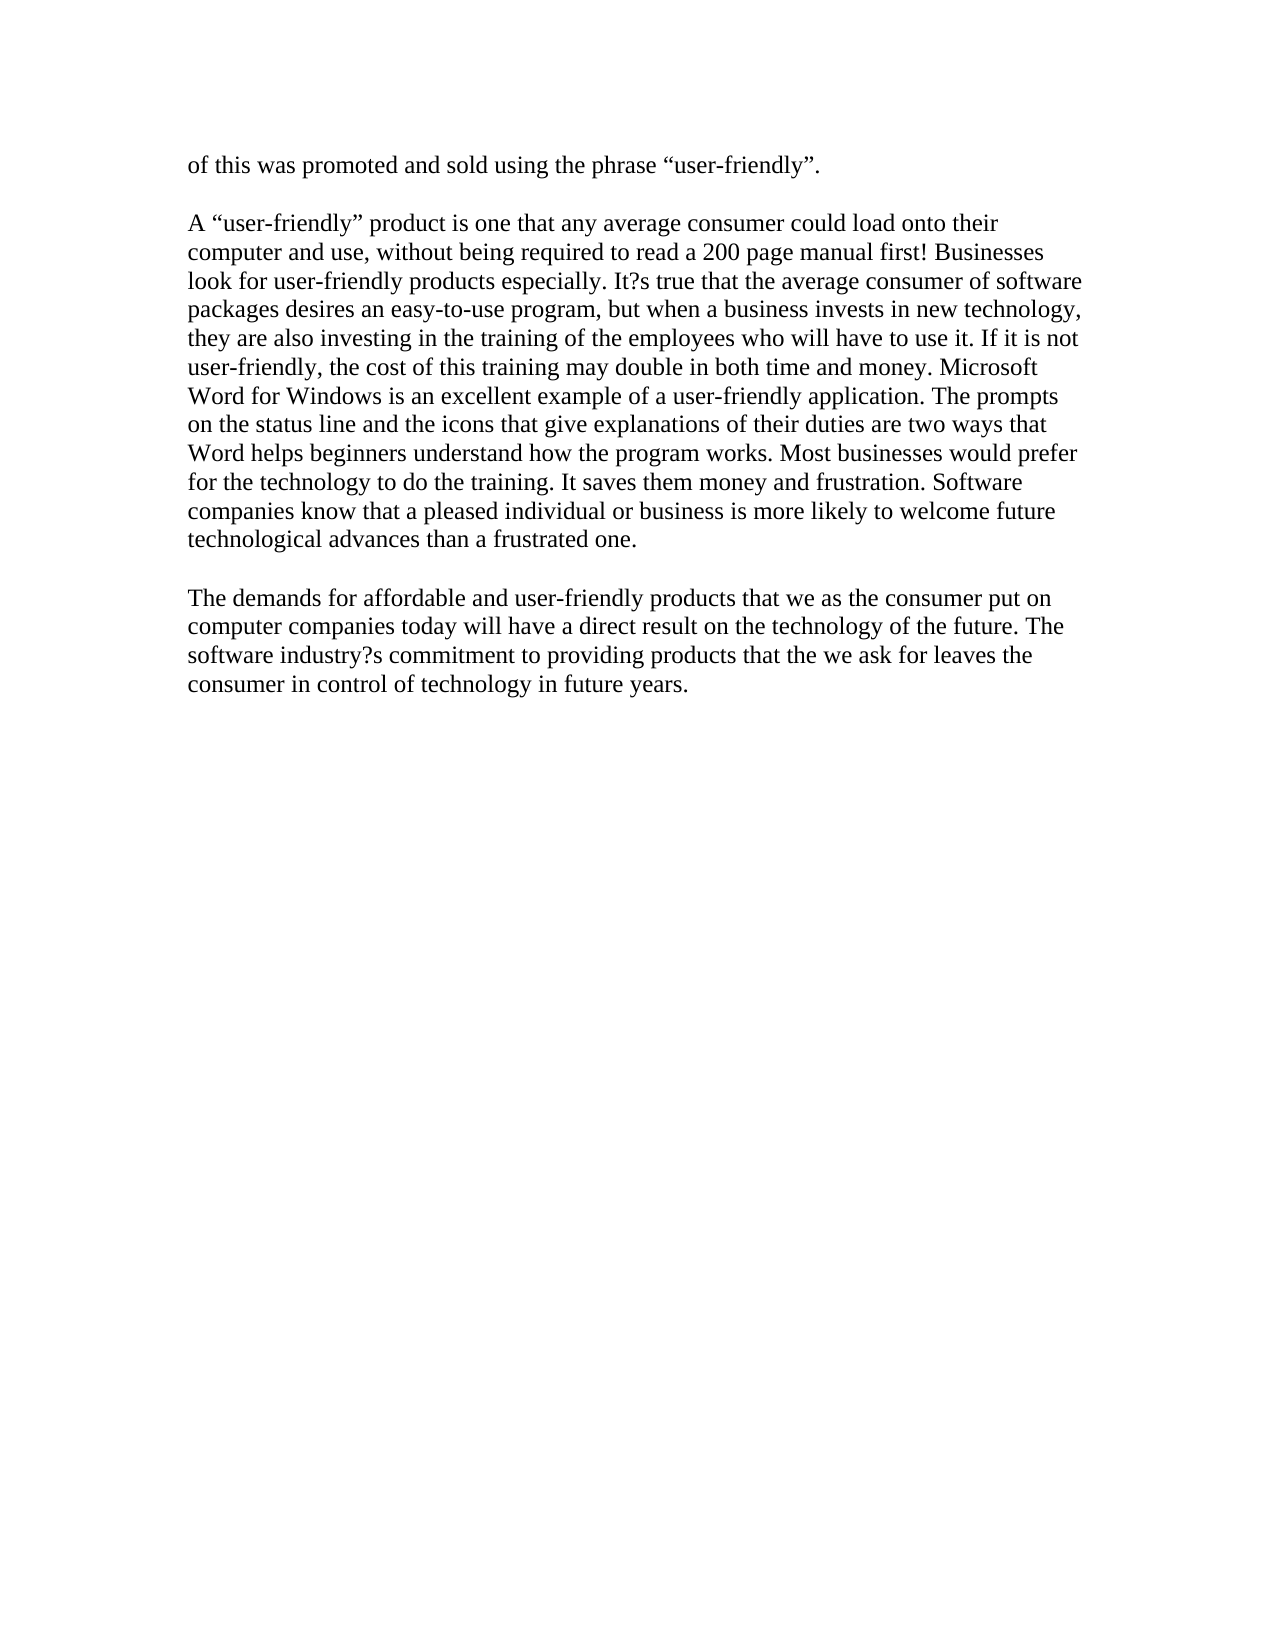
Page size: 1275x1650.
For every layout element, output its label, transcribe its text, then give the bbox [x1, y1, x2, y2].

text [187, 150, 1087, 179]
text The demands for affordable and user-friendly products that we as the consumer put on computer companies today will have a direct result on the technology of the future. The software industry?s commitment to providing products that the we ask for leaves the consumer in control of technology in future years. [187, 583, 1087, 698]
text A “user-friendly” product is one that any average consumer could load onto their computer and use, without being required to read a 200 page manual first! Businesses look for user-friendly products especially. It?s true that the average consumer of software packages desires an easy-to-use program, but when a business invests in new technology, they are also investing in the training of the employees who will have to use it. If it is not user-friendly, the cost of this training may double in both time and money. Microsoft Word for Windows is an excellent example of a user-friendly application. The prompts on the status line and the icons that give explanations of their duties are two ways that Word helps beginners understand how the program works. Most businesses would prefer for the technology to do the training. It saves them money and frustration. Software companies know that a pleased individual or business is more likely to welcome future technological advances than a frustrated one. [187, 208, 1087, 553]
